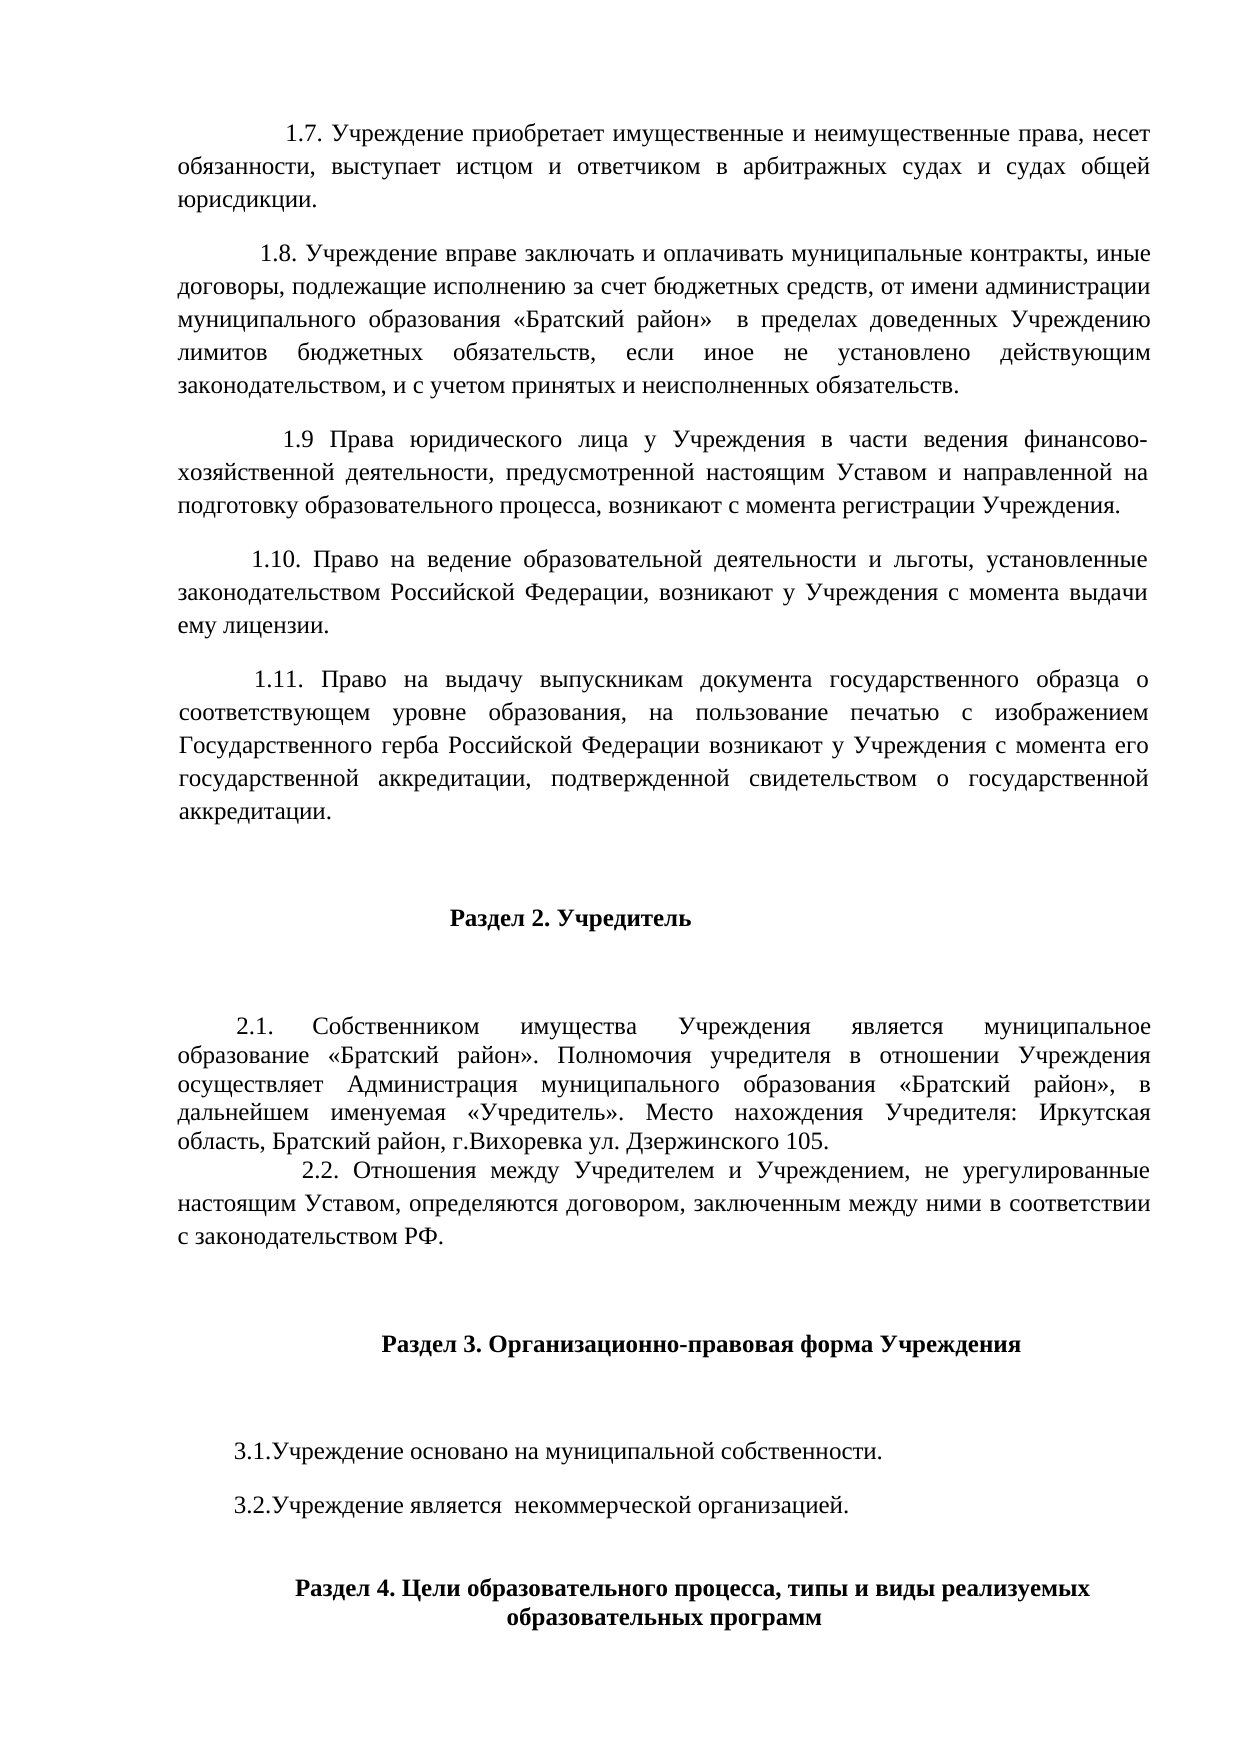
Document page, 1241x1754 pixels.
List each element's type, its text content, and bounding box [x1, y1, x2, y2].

text Раздел 2. Учредитель [177, 903, 964, 932]
text 1.10. Право на ведение образовательной деятельности и льготы, установленные законодательством Российской Федерации, возникают у Учреждения с момента выдачи ему лицензии. [177, 544, 1149, 639]
list Собственником имущества Учреждения является муниципальное образование «Братский район». Полномочия учредителя в отношении Учреждения осуществляет Администрация муниципального образования «Братский район», в дальнейшем именуемая «Учредитель». Место нахождения Учредителя: Иркутская область, Братский район, г.Вихоревка ул. Дзержинского 105. [177, 1011, 1152, 1155]
text 1.8. Учреждение вправе заключать и оплачивать муниципальные контракты, иные договоры, подлежащие исполнению за счет бюджетных средств, от имени администрации муниципального образования «Братский район» в пределах доведенных Учреждению лимитов бюджетных обязательств, если иное не установлено действующим законодательством, и с учетом принятых и неисполненных обязательств. [177, 238, 1152, 399]
text Раздел 3. Организационно-правовая форма Учреждения [178, 1329, 1149, 1357]
text 1.7. Учреждение приобретает имущественные и неимущественные права, несет обязанности, выступает истцом и ответчиком в арбитражных судах и судах общей юрисдикции. [177, 118, 1152, 213]
text 2.2. Отношения между Учредителем и Учреждением, не урегулированные настоящим Уставом, определяются договором, заключенным между ними в соответствии с законодательством РФ. [177, 1155, 1152, 1250]
text Раздел 4. Цели образовательного процесса, типы и виды реализуемых образовательных программ [177, 1573, 1152, 1630]
text 3.2.Учреждение является некоммерческой организацией. [177, 1490, 1152, 1519]
text 1.9 Права юридического лица у Учреждения в части ведения финансово-хозяйственной деятельности, предусмотренной настоящим Уставом и направленной на подготовку образовательного процесса, возникают с момента регистрации Учреждения. [177, 424, 1149, 519]
text 3.1.Учреждение основано на муниципальной собственности. [177, 1436, 1152, 1465]
text 1.11. Право на выдачу выпускникам документа государственного образца о соответствующем уровне образования, на пользование печатью с изображением Государственного герба Российской Федерации возникают у Учреждения с момента его государственной аккредитации, подтвержденной свидетельством о государственной аккредитации. [178, 664, 1149, 824]
